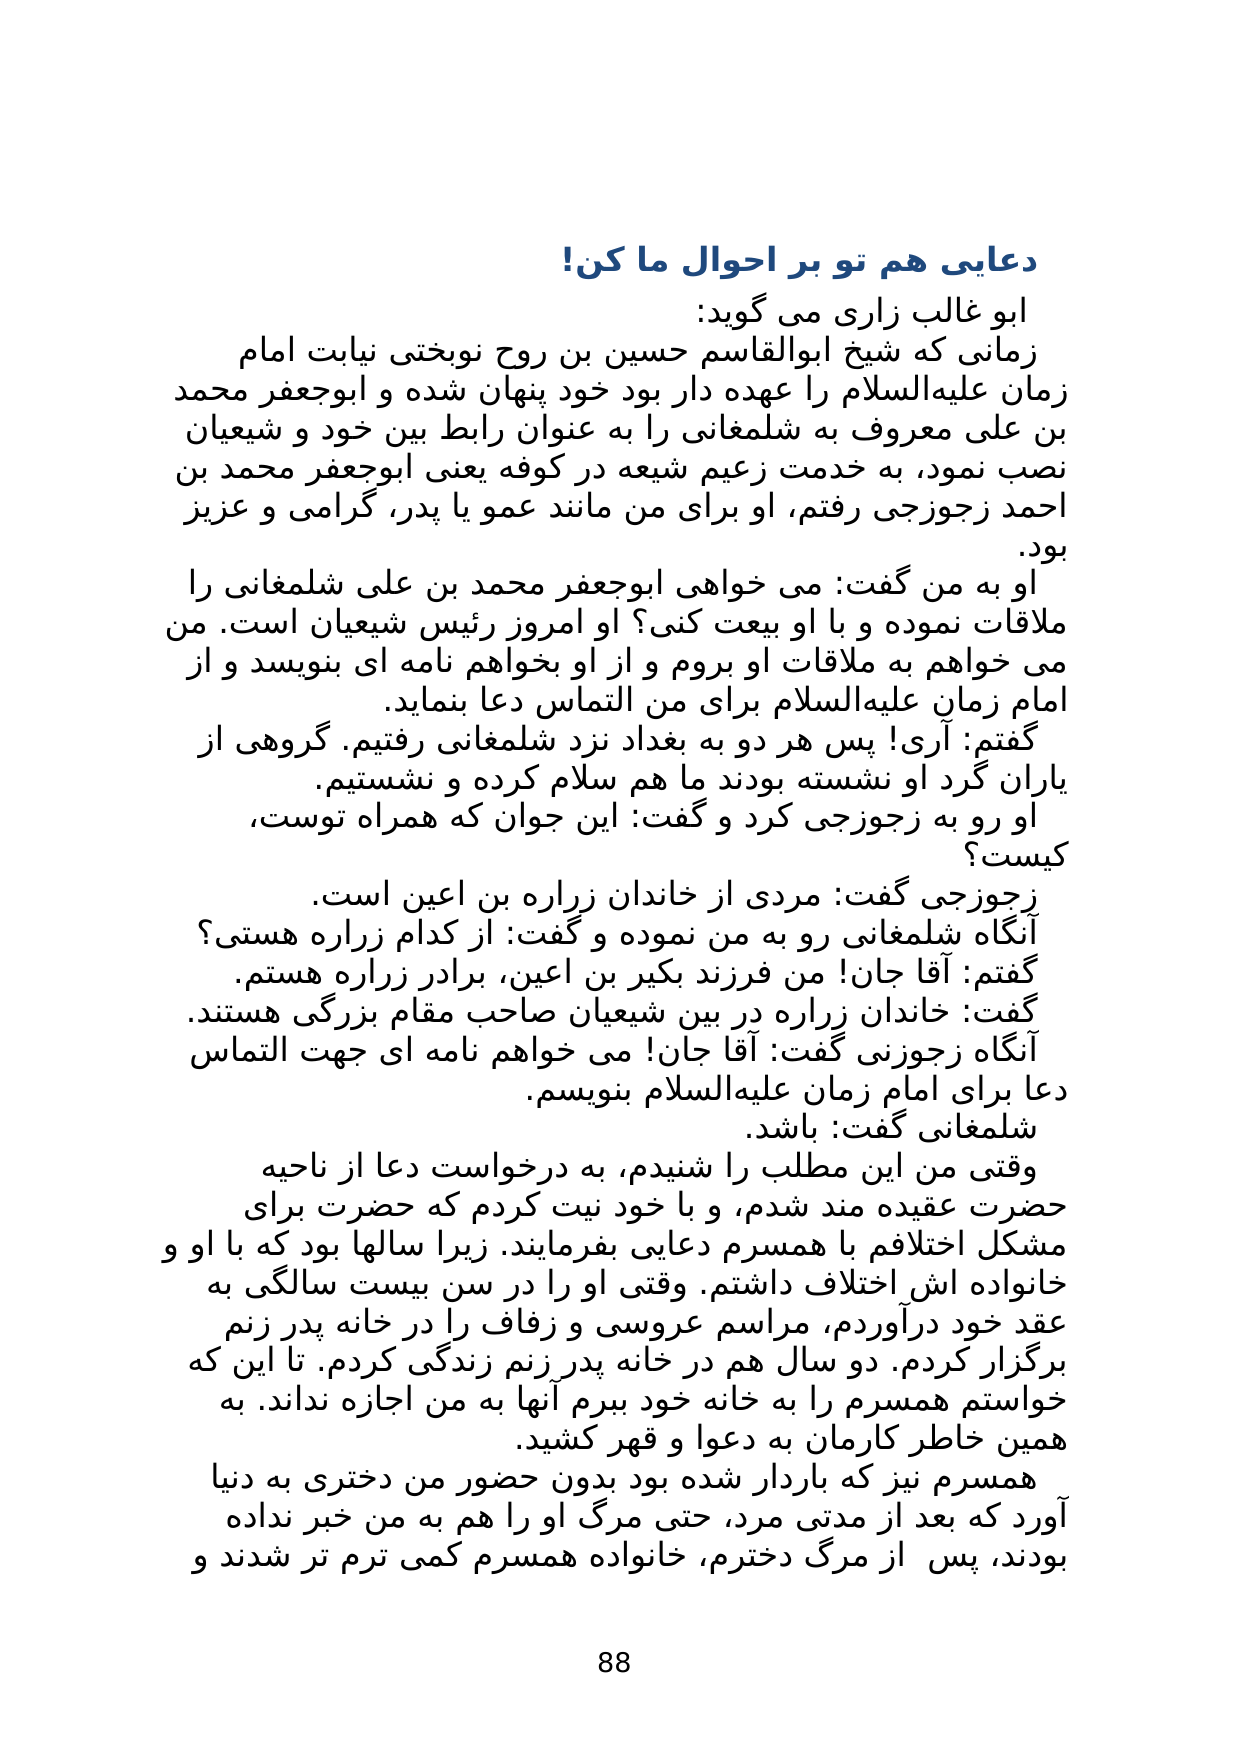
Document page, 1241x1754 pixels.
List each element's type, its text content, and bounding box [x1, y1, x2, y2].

text گفتم: آقا جان! من فرزند بكير بن اعين، برادر زراره هستم. [159, 952, 1069, 991]
text زجوزجى گفت: مردى از خاندان زراره بن اعين است. [159, 875, 1069, 913]
text ابو غالب زارى مى گويد: [159, 292, 1069, 331]
text شلمغانى گفت: باشد. [159, 1108, 1069, 1147]
text گفت: خاندان زراره در بين شيعيان صاحب مقام بزرگى هستند. [159, 991, 1069, 1030]
text وقتى من اين مطلب را شنيدم، به درخواست دعا از ناحيه حضرت عقيده مند شدم، و با خود نيت كردم كه حضرت براى مشكل اختلافم با همسرم دعايى بفرمايند. زيرا سالها بود كه با او و خانواده اش اختلاف داشتم. وقتى او را در سن بيست سالگى به عقد خود درآوردم، مراسم عروسى و زفاف را در خانه پدر زنم برگزار كردم. دو سال هم در خانه پدر زنم زندگى كردم. تا اين كه خواستم همسرم را به خانه خود ببرم آنها به من اجازه نداند. به همين خاطر كارمان به دعوا و قهر كشيد. [159, 1147, 1069, 1457]
text آنگاه زجوزنى گفت: آقا جان! مى خواهم نامه اى جهت التماس دعا براى امام زمان عليه‌السلام بنويسم. [159, 1030, 1069, 1108]
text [159, 1457, 1069, 1574]
text آنگاه شلمغانى رو به من نموده و گفت: از كدام زراره هستى؟ [159, 913, 1069, 952]
subtitle دعايى هم تو بر احوال ما كن! [159, 241, 1069, 279]
text او رو به زجوزجى كرد و گفت: اين جوان كه همراه توست، كيست؟ [159, 797, 1069, 875]
text او به من گفت: مى خواهى ابوجعفر محمد بن على شلمغانى را ملاقات نموده و با او بيعت كنى؟ او امروز رئيس شيعيان است. من مى خواهم به ملاقات او بروم و از او بخواهم نامه اى بنويسد و از امام زمان عليه‌السلام براى من التماس دعا بنمايد. [159, 564, 1069, 719]
text گفتم: آرى! پس هر دو به بغداد نزد شلمغانى رفتيم. گروهى از ياران گرد او نشسته بودند ما هم سلام كرده و نشستيم. [159, 719, 1069, 797]
text زمانى كه شيخ ابوالقاسم حسين بن روح نوبختى نيابت امام زمان عليه‌السلام را عهده دار بود خود پنهان شده و ابوجعفر محمد بن على معروف به شلمغانى را به عنوان رابط بين خود و شيعيان نصب نمود، به خدمت زعيم شيعه در كوفه يعنى ابوجعفر محمد بن احمد زجوزجى رفتم، او براى من مانند عمو يا پدر، گرامى و عزيز بود. [159, 331, 1069, 564]
